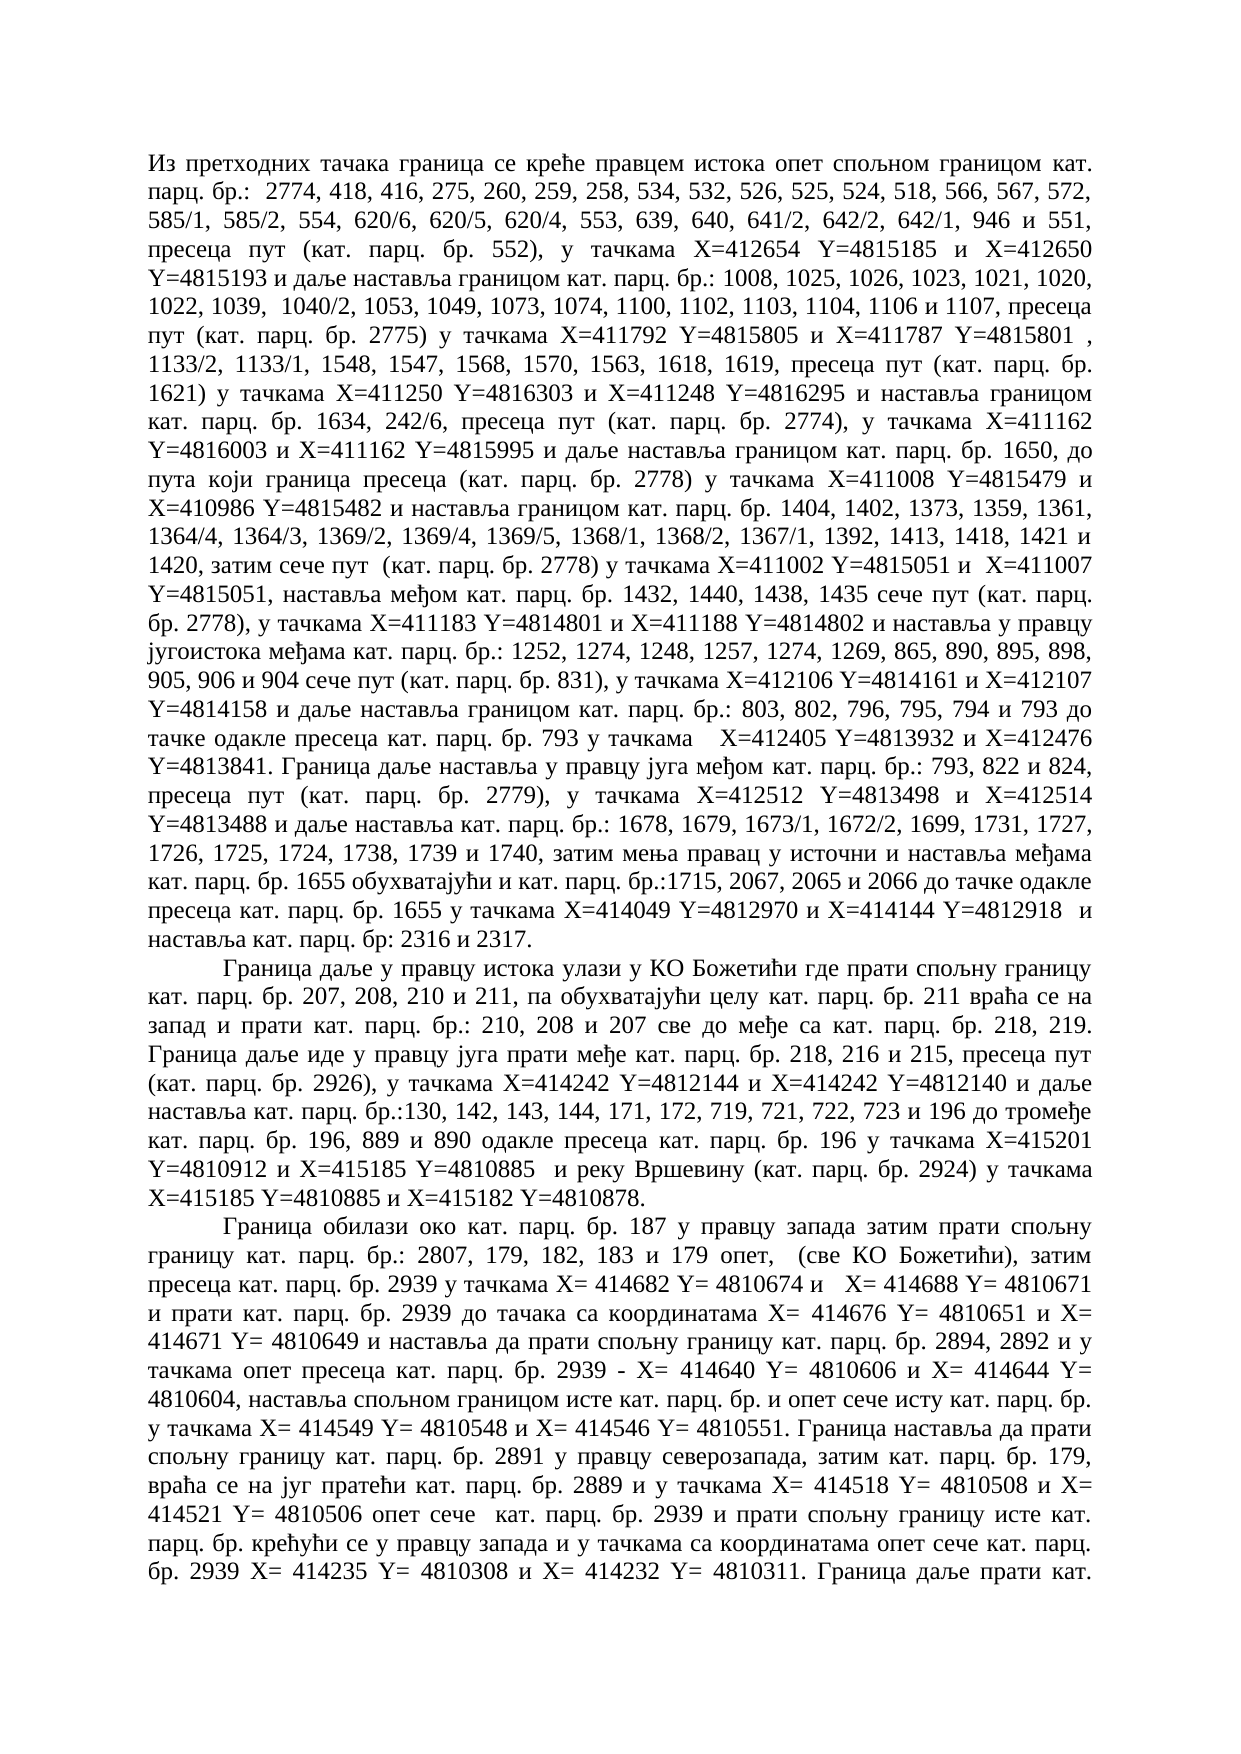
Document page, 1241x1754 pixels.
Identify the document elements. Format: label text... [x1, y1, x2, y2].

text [148, 148, 1093, 953]
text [148, 1211, 1093, 1585]
text Граница даље у правцу истока улази у КО Божетићи где прати спољну границу кат. парц. бр. 207, 208, 210 и 211, па обухватајући целу кат. парц. бр. 211 враћа се на запад и прати кат. парц. бр.: 210, 208 и 207 све до међе са кат. парц. бр. 218, 219. Граница даље иде у правцу југа прати међе кат. парц. бр. 218, 216 и 215, пресеца пут (кат. парц. бр. 2926), у тачкама X=414242 Y=4812144 и X=414242 Y=4812140 и даље наставља кат. парц. бр.:130, 142, 143, 144, 171, 172, 719, 721, 722, 723 и 196 до тромеђе кат. парц. бр. 196, 889 и 890 одакле пресеца кат. парц. бр. 196 у тачкама X=415201 Y=4810912 и X=415185 Y=4810885 и реку Вршевину (кат. парц. бр. 2924) у тачкама X=415185 Y=4810885 и X=415182 Y=4810878. [148, 953, 1093, 1211]
